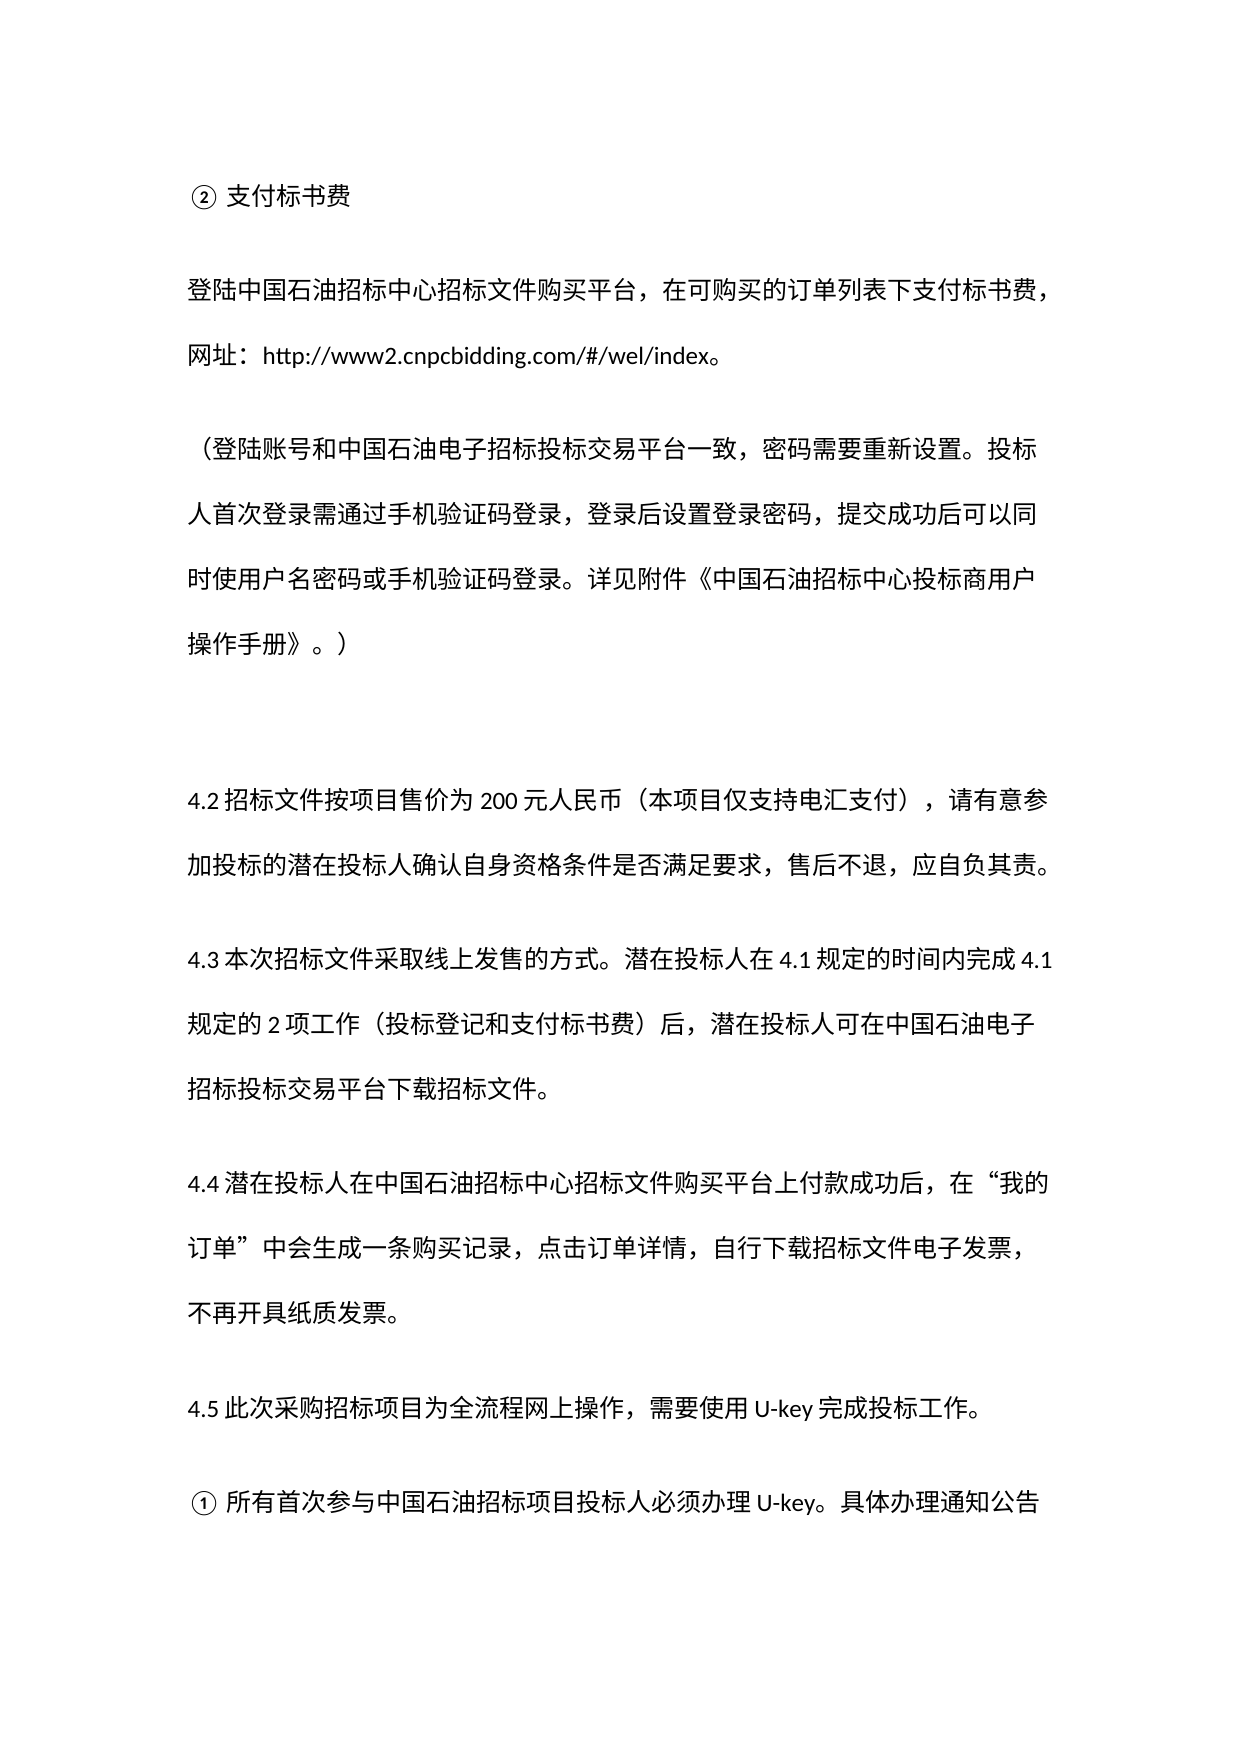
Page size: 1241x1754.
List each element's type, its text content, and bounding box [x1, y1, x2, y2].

text 登陆中国石油招标中心招标文件购买平台，在可购买的订单列表下支付标书费，网址：http://www2.cnpcbidding.com/#/wel/index。 [187, 256, 1053, 386]
text 4.2招标文件按项目售价为 200 元人民币（本项目仅支持电汇支付），请有意参加投标的潜在投标人确认自身资格条件是否满足要求，售后不退，应自负其责。 [187, 766, 1053, 896]
text 4.3本次招标文件采取线上发售的方式。潜在投标人在4.1规定的时间内完成4.1规定的2项工作（投标登记和支付标书费）后，潜在投标人可在中国石油电子招标投标交易平台下载招标文件。 [187, 925, 1053, 1120]
text 4.5此次采购招标项目为全流程网上操作，需要使用U-key完成投标工作。 [187, 1374, 1053, 1439]
text 4.4潜在投标人在中国石油招标中心招标文件购买平台上付款成功后，在“我的订单”中会生成一条购买记录，点击订单详情，自行下载招标文件电子发票，不再开具纸质发票。 [187, 1149, 1053, 1344]
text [187, 1468, 1053, 1533]
text （登陆账号和中国石油电子招标投标交易平台一致，密码需要重新设置。投标人首次登录需通过手机验证码登录，登录后设置登录密码，提交成功后可以同时使用户名密码或手机验证码登录。详见附件《中国石油招标中心投标商用户操作手册》。） [187, 415, 1053, 675]
text ② 支付标书费 [187, 162, 1053, 227]
